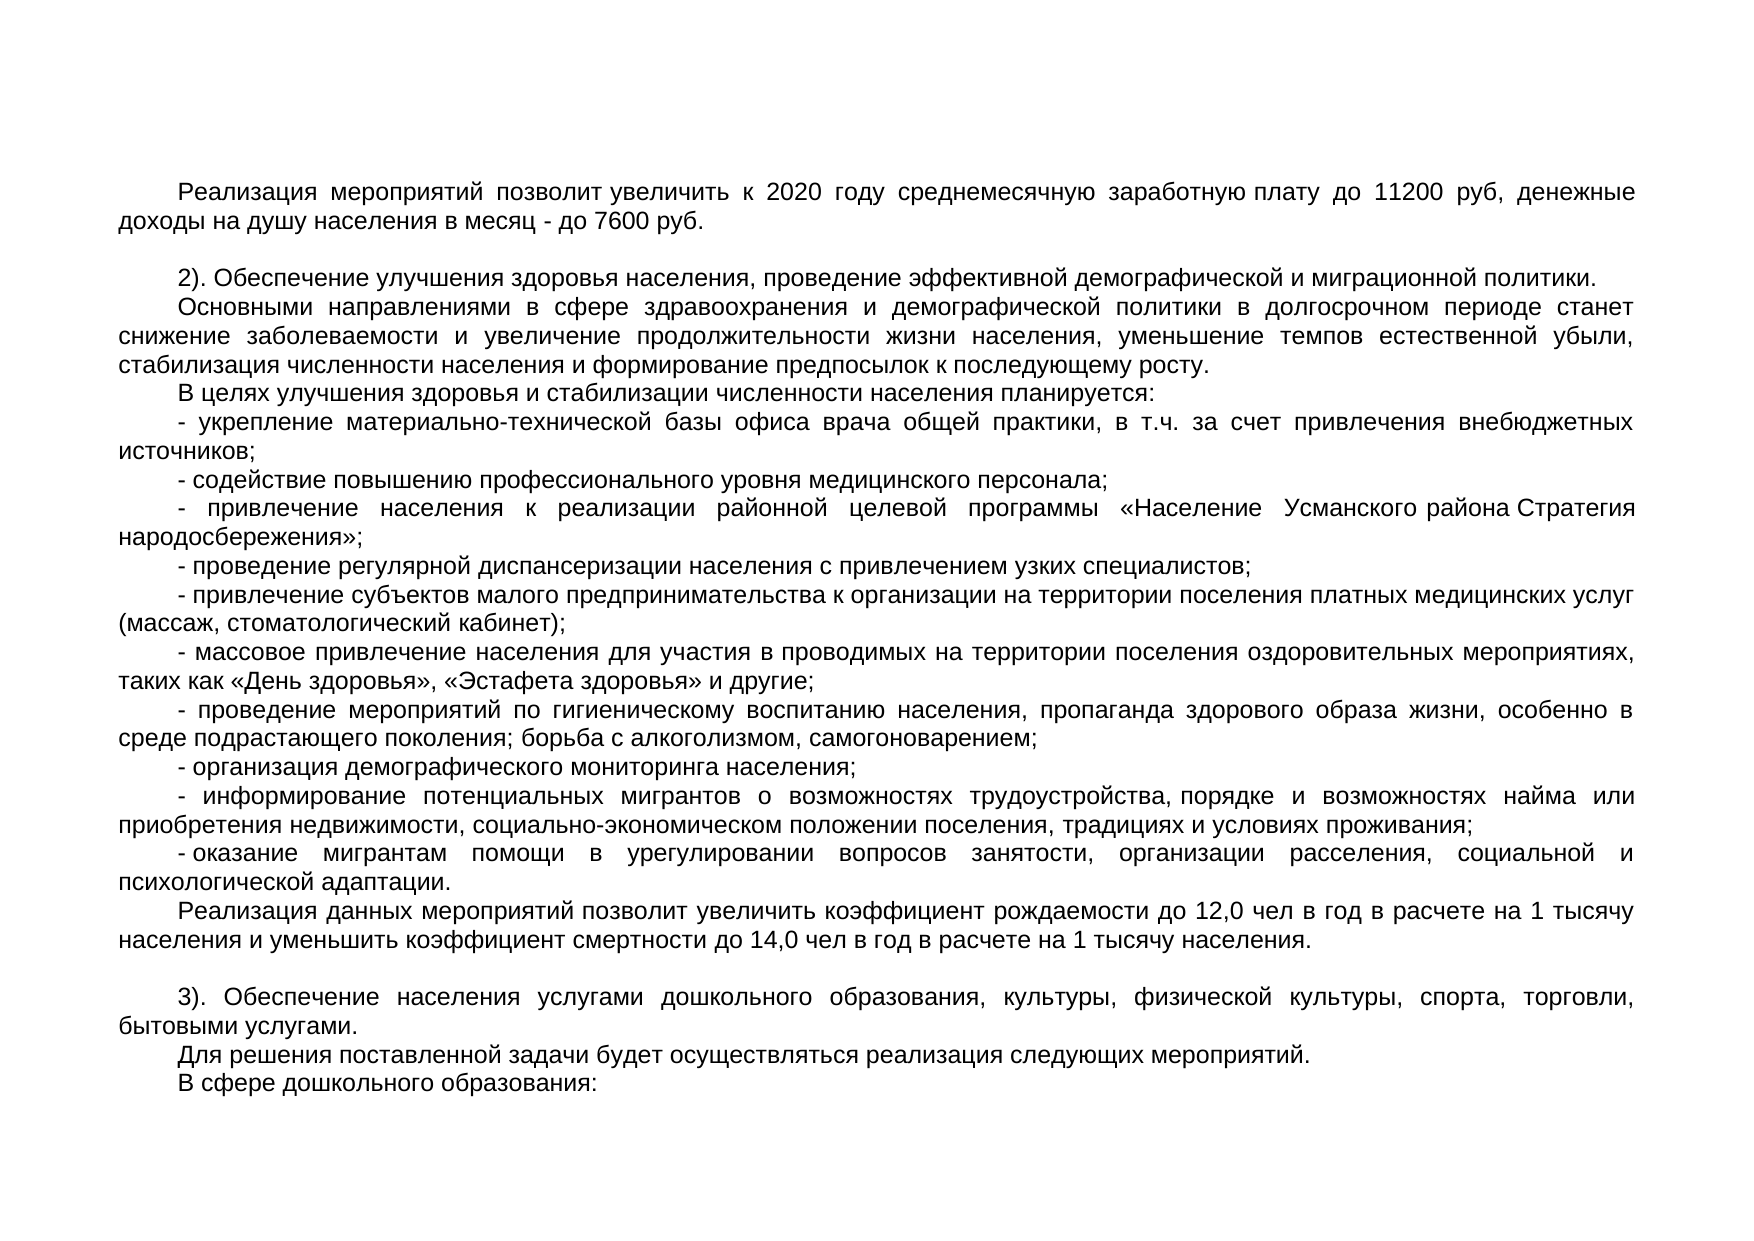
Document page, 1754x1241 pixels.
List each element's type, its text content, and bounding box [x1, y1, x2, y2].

text Реализация мероприятий позволит увеличить к 2020 году среднемесячную заработную плату до 11200 руб, денежные доходы на душу населения в месяц - до 7600 руб. [118, 177, 1636, 235]
text - проведение мероприятий по гигиеническому воспитанию населения, пропаганда здорового образа жизни, особенно в среде подрастающего поколения; борьба с алкоголизмом, самогоноварением; [118, 695, 1636, 752]
text Основными направлениями в сфере здравоохранения и демографической политики в долгосрочном периоде станет снижение заболеваемости и увеличение продолжительности жизни населения, уменьшение темпов естественной убыли, стабилизация численности населения и формирование предпосылок к последующему росту. [118, 292, 1636, 378]
text - привлечение населения к реализации районной целевой программы «Население Усманского района Стратегия народосбережения»; [118, 493, 1636, 551]
text - укрепление материально-технической базы офиса врача общей практики, в т.ч. за счет привлечения внебюджетных источников; [118, 407, 1636, 465]
text - организация демографического мониторинга населения; [118, 752, 1636, 781]
text - содействие повышению профессионального уровня медицинского персонала; [118, 465, 1636, 493]
text В целях улучшения здоровья и стабилизации численности населения планируется: [118, 378, 1636, 407]
text - информирование потенциальных мигрантов о возможностях трудоустройства, порядке и возможностях найма или приобретения недвижимости, социально-экономическом положении поселения, традициях и условиях проживания; [118, 781, 1636, 838]
text 2). Обеспечение улучшения здоровья населения, проведение эффективной демографической и миграционной политики. [118, 263, 1636, 292]
text В сфере дошкольного образования: [118, 1068, 1636, 1097]
text Для решения поставленной задачи будет осуществляться реализация следующих мероприятий. [118, 1040, 1636, 1068]
text - проведение регулярной диспансеризации населения с привлечением узких специалистов; [118, 551, 1636, 580]
text - оказание мигрантам помощи в урегулировании вопросов занятости, организации расселения, социальной и психологической адаптации. [118, 838, 1636, 896]
text 3). Обеспечение населения услугами дошкольного образования, культуры, физической культуры, спорта, торговли, бытовыми услугами. [118, 982, 1636, 1040]
text Реализация данных мероприятий позволит увеличить коэффициент рождаемости до 12,0 чел в год в расчете на 1 тысячу населения и уменьшить коэффициент смертности до 14,0 чел в год в расчете на 1 тысячу населения. [118, 896, 1636, 953]
text - привлечение субъектов малого предпринимательства к организации на территории поселения платных медицинских услуг (массаж, стоматологический кабинет); [118, 580, 1636, 637]
text - массовое привлечение населения для участия в проводимых на территории поселения оздоровительных мероприятиях, таких как «День здоровья», «Эстафета здоровья» и другие; [118, 637, 1636, 695]
